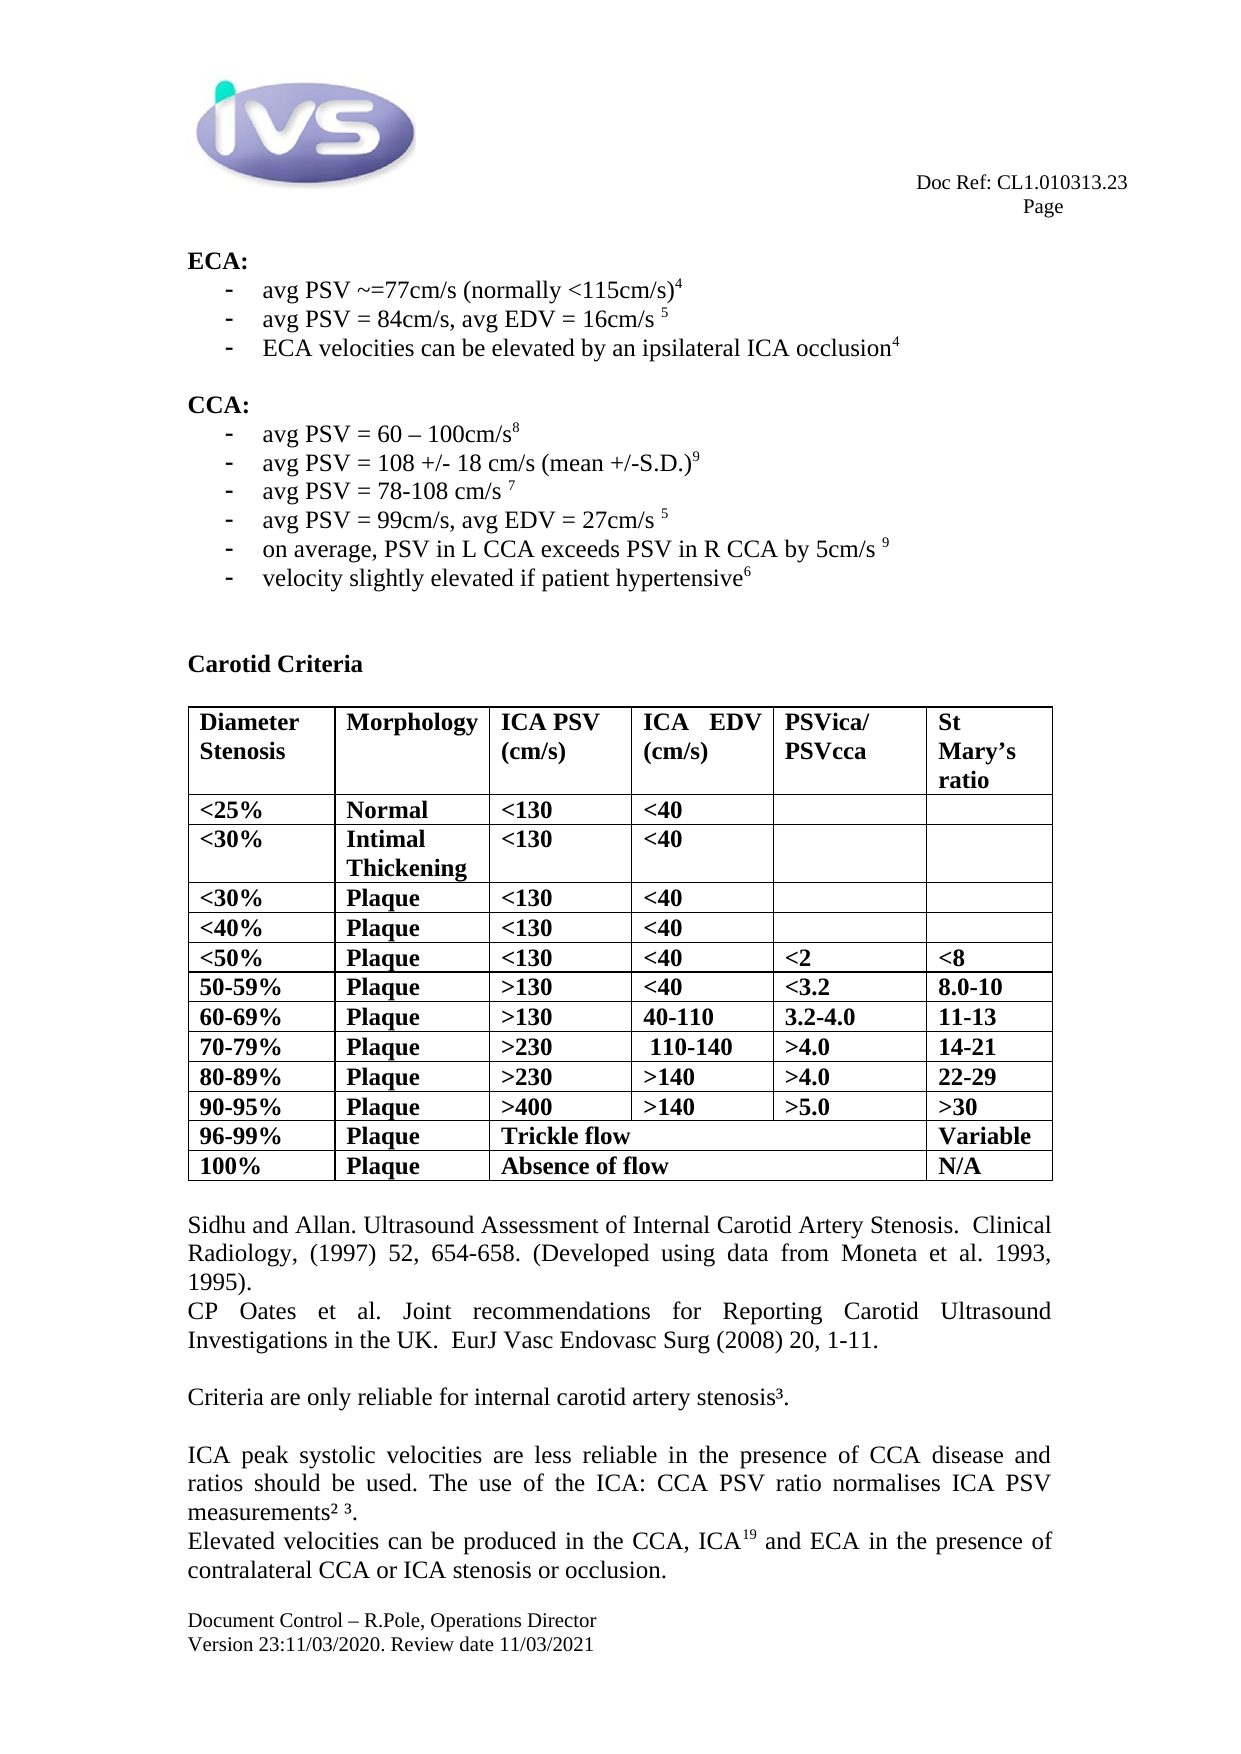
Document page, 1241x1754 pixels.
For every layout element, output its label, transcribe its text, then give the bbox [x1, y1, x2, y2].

table_cell <30% [189, 883, 334, 912]
list avg PSV = 84cm/s, avg EDV = 16cm/s 5 [225, 304, 1053, 333]
table_cell <50% [189, 943, 334, 971]
table_header Morphology [336, 708, 489, 794]
table_cell <40 [632, 883, 773, 912]
table_cell [927, 913, 1052, 942]
table_cell Plaque [336, 1002, 489, 1031]
text Criteria are only reliable for internal carotid artery stenosis³. [187, 1382, 1053, 1411]
table_cell <3.2 [774, 973, 926, 1001]
table_cell 14-21 [927, 1032, 1052, 1061]
table_cell <130 [490, 883, 631, 912]
table_cell <40 [632, 795, 773, 823]
list avg PSV ~=77cm/s (normally <115cm/s)4 [225, 275, 1053, 304]
list avg PSV = 108 +/- 18 cm/s (mean +/-S.D.)9 [225, 448, 1053, 476]
table_cell 11-13 [927, 1002, 1052, 1031]
table_cell 100% [189, 1151, 334, 1180]
table_cell 60-69% [189, 1002, 334, 1031]
table_cell <25% [189, 795, 334, 823]
table_cell Plaque [336, 973, 489, 1001]
table_cell Plaque [336, 883, 489, 912]
table_cell Variable [927, 1121, 1052, 1150]
text ICA peak systolic velocities are less reliable in the presence of CCA disease and ratios should be used. The use of the ICA: CCA PSV ratio normalises ICA PSV measurements² ³. [187, 1440, 1053, 1526]
table_cell >130 [490, 1002, 631, 1031]
table_cell 50-59% [189, 973, 334, 1001]
picture [187, 75, 416, 189]
table_cell <130 [490, 943, 631, 971]
table_cell 8.0-10 [927, 973, 1052, 1001]
table_cell >5.0 [774, 1092, 926, 1120]
table_cell [774, 825, 926, 882]
table_cell Intimal Thickening [336, 825, 489, 882]
table_cell >140 [632, 1062, 773, 1091]
table_cell >230 [490, 1062, 631, 1091]
table_cell Plaque [336, 1032, 489, 1061]
list ECA velocities can be elevated by an ipsilateral ICA occlusion4 [225, 333, 1053, 361]
table_cell [927, 883, 1052, 912]
table_cell 40-110 [632, 1002, 773, 1031]
table_header ICA PSV (cm/s) [490, 708, 631, 794]
table_cell <8 [927, 943, 1052, 971]
list avg PSV = 99cm/s, avg EDV = 27cm/s 5 [225, 505, 1053, 534]
table_cell Plaque [336, 1151, 489, 1180]
table_cell <40 [632, 943, 773, 971]
table_cell Normal [336, 795, 489, 823]
table_cell >4.0 [774, 1062, 926, 1091]
table_cell >230 [490, 1032, 631, 1061]
text ECA: [187, 246, 1053, 275]
list avg PSV = 78-108 cm/s 7 [225, 476, 1053, 505]
table_cell [774, 795, 926, 823]
table_cell 110-140 [632, 1032, 773, 1061]
table_cell Plaque [336, 1092, 489, 1120]
table_cell Trickle flow [490, 1121, 926, 1150]
table_cell <130 [490, 825, 631, 882]
table_header St Mary’s ratio [927, 708, 1052, 794]
table_cell [774, 883, 926, 912]
table_cell <130 [490, 795, 631, 823]
table_cell >400 [490, 1092, 631, 1120]
table_cell 96-99% [189, 1121, 334, 1150]
table_cell <40% [189, 913, 334, 942]
table_cell >30 [927, 1092, 1052, 1120]
table_header ICA EDV (cm/s) [632, 708, 773, 794]
table_cell <40 [632, 973, 773, 1001]
table_cell Absence of flow [490, 1151, 926, 1180]
table_cell <40 [632, 825, 773, 882]
table_cell <130 [490, 913, 631, 942]
text CCA: [187, 390, 1053, 419]
table_cell <40 [632, 913, 773, 942]
table_cell 70-79% [189, 1032, 334, 1061]
text Sidhu and Allan. Ultrasound Assessment of Internal Carotid Artery Stenosis. Clinical Radiology, (1997) 52, 654-658. (Developed using data from Moneta et al. 1993, 1995). [187, 1210, 1053, 1296]
table_cell Plaque [336, 913, 489, 942]
table_cell 22-29 [927, 1062, 1052, 1091]
table_cell <30% [189, 825, 334, 882]
table_cell Plaque [336, 1121, 489, 1150]
table_cell N/A [927, 1151, 1052, 1180]
table_header PSVica/ PSVcca [774, 708, 926, 794]
text Elevated velocities can be produced in the CCA, ICA19 and ECA in the presence of contralateral CCA or ICA stenosis or occlusion. [187, 1526, 1053, 1583]
table_cell [927, 795, 1052, 823]
table_cell [774, 913, 926, 942]
list velocity slightly elevated if patient hypertensive6 [225, 563, 1053, 591]
table_cell >140 [632, 1092, 773, 1120]
table_cell Plaque [336, 943, 489, 971]
table_cell Plaque [336, 1062, 489, 1091]
list on average, PSV in L CCA exceeds PSV in R CCA by 5cm/s 9 [225, 534, 1053, 563]
table_header Diameter Stenosis [189, 708, 334, 794]
text Carotid Criteria [187, 649, 1053, 678]
table_cell >4.0 [774, 1032, 926, 1061]
list avg PSV = 60 – 100cm/s8 [225, 419, 1053, 448]
table_cell [927, 825, 1052, 882]
table_cell <2 [774, 943, 926, 971]
text CP Oates et al. Joint recommendations for Reporting Carotid Ultrasound Investigations in the UK. EurJ Vasc Endovasc Surg (2008) 20, 1-11. [187, 1296, 1053, 1353]
table_cell 3.2-4.0 [774, 1002, 926, 1031]
table_cell 90-95% [189, 1092, 334, 1120]
table_cell >130 [490, 973, 631, 1001]
table_cell 80-89% [189, 1062, 334, 1091]
